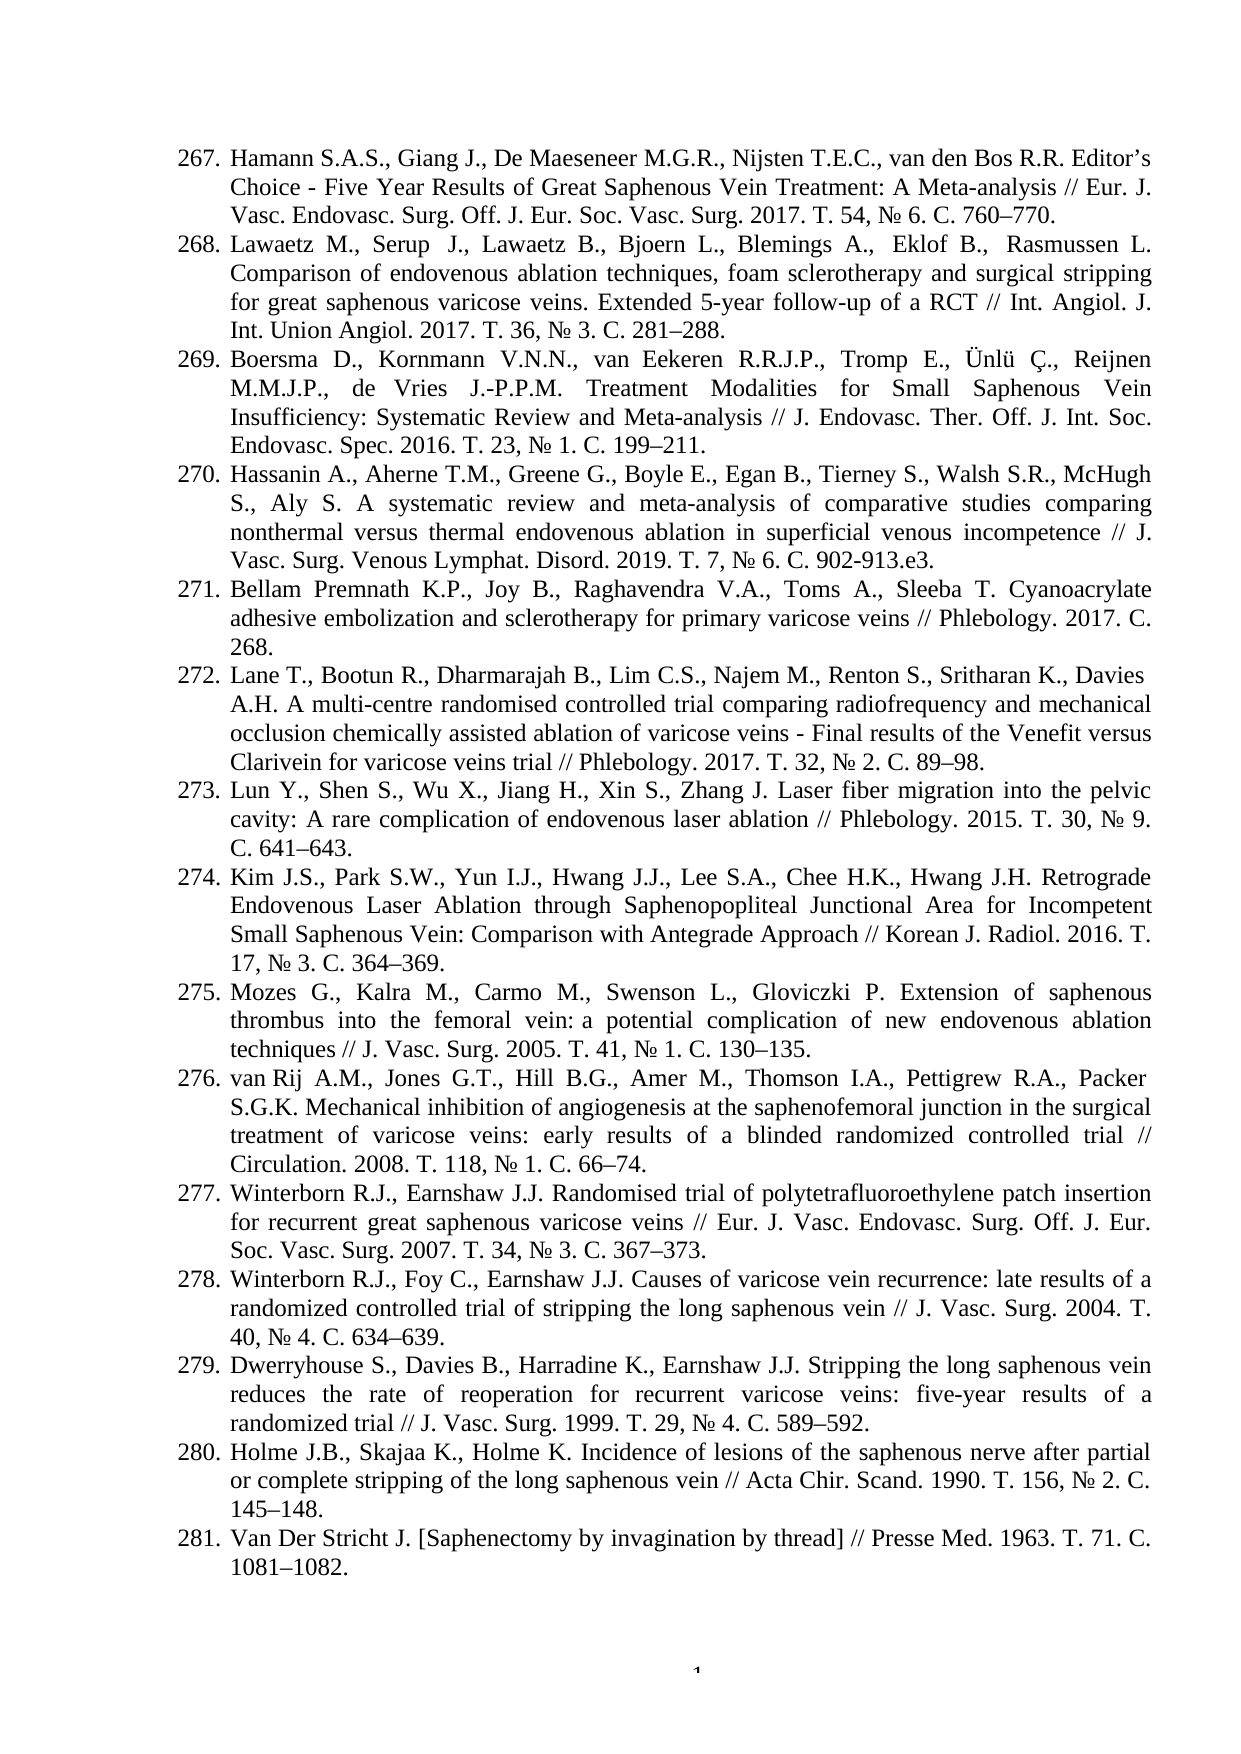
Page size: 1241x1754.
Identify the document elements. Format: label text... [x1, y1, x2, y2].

list Winterborn R.J., Foy C., Earnshaw J.J. Causes of varicose vein recurrence: late results of a randomized controlled trial of stripping the long saphenous vein // J. Vasc. Surg. 2004. Т. 40, № 4. С. 634–639. [177, 1264, 1152, 1350]
list Hamann S.A.S., Giang J., De Maeseneer M.G.R., Nijsten T.E.C., van den Bos R.R. Editor’s Choice - Five Year Results of Great Saphenous Vein Treatment: A Meta-analysis // Eur. J. Vasc. Endovasc. Surg. Off. J. Eur. Soc. Vasc. Surg. 2017. Т. 54, № 6. С. 760–770. [177, 143, 1152, 229]
list Lane T., Bootun R., Dharmarajah B., Lim C.S., Najem M., Renton S., Sritharan K., Davies [177, 660, 1163, 689]
list Winterborn R.J., Earnshaw J.J. Randomised trial of polytetrafluoroethylene patch insertion for recurrent great saphenous varicose veins // Eur. J. Vasc. Endovasc. Surg. Off. J. Eur. Soc. Vasc. Surg. 2007. Т. 34, № 3. С. 367–373. [177, 1178, 1152, 1264]
text S.G.K. Mechanical inhibition of angiogenesis at the saphenofemoral junction in the surgical treatment of varicose veins: early results of a blinded randomized controlled trial // Circulation. 2008. Т. 118, № 1. С. 66–74. [230, 1092, 1152, 1178]
list Lawaetz M., Serup J., Lawaetz B., Bjoern L., Blemings A., Eklof B., Rasmussen L. Comparison of endovenous ablation techniques, foam sclerotherapy and surgical stripping for great saphenous varicose veins. Extended 5-year follow-up of a RCT // Int. Angiol. J. Int. Union Angiol. 2017. Т. 36, № 3. С. 281–288. [177, 229, 1152, 344]
list Dwerryhouse S., Davies B., Harradine K., Earnshaw J.J. Stripping the long saphenous vein reduces the rate of reoperation for recurrent varicose veins: five-year results of a randomized trial // J. Vasc. Surg. 1999. Т. 29, № 4. С. 589–592. [177, 1350, 1152, 1437]
list Hassanin A., Aherne T.M., Greene G., Boyle E., Egan B., Tierney S., Walsh S.R., McHugh S., Aly S. A systematic review and meta-analysis of comparative studies comparing nonthermal versus thermal endovenous ablation in superficial venous incompetence // J. Vasc. Surg. Venous Lymphat. Disord. 2019. Т. 7, № 6. С. 902-913.e3. [177, 459, 1152, 574]
text A.H. A multi-centre randomised controlled trial comparing radiofrequency and mechanical occlusion chemically assisted ablation of varicose veins - Final results of the Venefit versus Clarivein for varicose veins trial // Phlebology. 2017. Т. 32, № 2. С. 89–98. [230, 689, 1152, 775]
list van Rij A.M., Jones G.T., Hill B.G., Amer M., Thomson I.A., Pettigrew R.A., Packer [177, 1063, 1163, 1092]
list Boersma D., Kornmann V.N.N., van Eekeren R.R.J.P., Tromp E., Ünlü Ç., Reijnen M.M.J.P., de Vries J.-P.P.M. Treatment Modalities for Small Saphenous Vein Insufficiency: Systematic Review and Meta-analysis // J. Endovasc. Ther. Off. J. Int. Soc. Endovasc. Spec. 2016. Т. 23, № 1. С. 199–211. [177, 344, 1152, 459]
list Kim J.S., Park S.W., Yun I.J., Hwang J.J., Lee S.A., Chee H.K., Hwang J.H. Retrograde Endovenous Laser Ablation through Saphenopopliteal Junctional Area for Incompetent Small Saphenous Vein: Comparison with Antegrade Approach // Korean J. Radiol. 2016. Т. 17, № 3. С. 364–369. [177, 862, 1152, 977]
list Mozes G., Kalra M., Carmo M., Swenson L., Gloviczki P. Extension of saphenous thrombus into the femoral vein: a potential complication of new endovenous ablation techniques // J. Vasc. Surg. 2005. Т. 41, № 1. С. 130–135. [177, 977, 1152, 1063]
list Holme J.B., Skajaa K., Holme K. Incidence of lesions of the saphenous nerve after partial or complete stripping of the long saphenous vein // Acta Chir. Scand. 1990. Т. 156, № 2. С. 145–148. [177, 1437, 1152, 1523]
list Bellam Premnath K.P., Joy B., Raghavendra V.A., Toms A., Sleeba T. Cyanoacrylate adhesive embolization and sclerotherapy for primary varicose veins // Phlebology. 2017. С. 268. [177, 574, 1152, 660]
list Van Der Stricht J. [Saphenectomy by invagination by thread] // Presse Med. 1963. Т. 71. С. 1081–1082. [177, 1523, 1152, 1580]
list Lun Y., Shen S., Wu X., Jiang H., Xin S., Zhang J. Laser fiber migration into the pelvic cavity: A rare complication of endovenous laser ablation // Phlebology. 2015. Т. 30, № 9. С. 641–643. [177, 775, 1152, 862]
